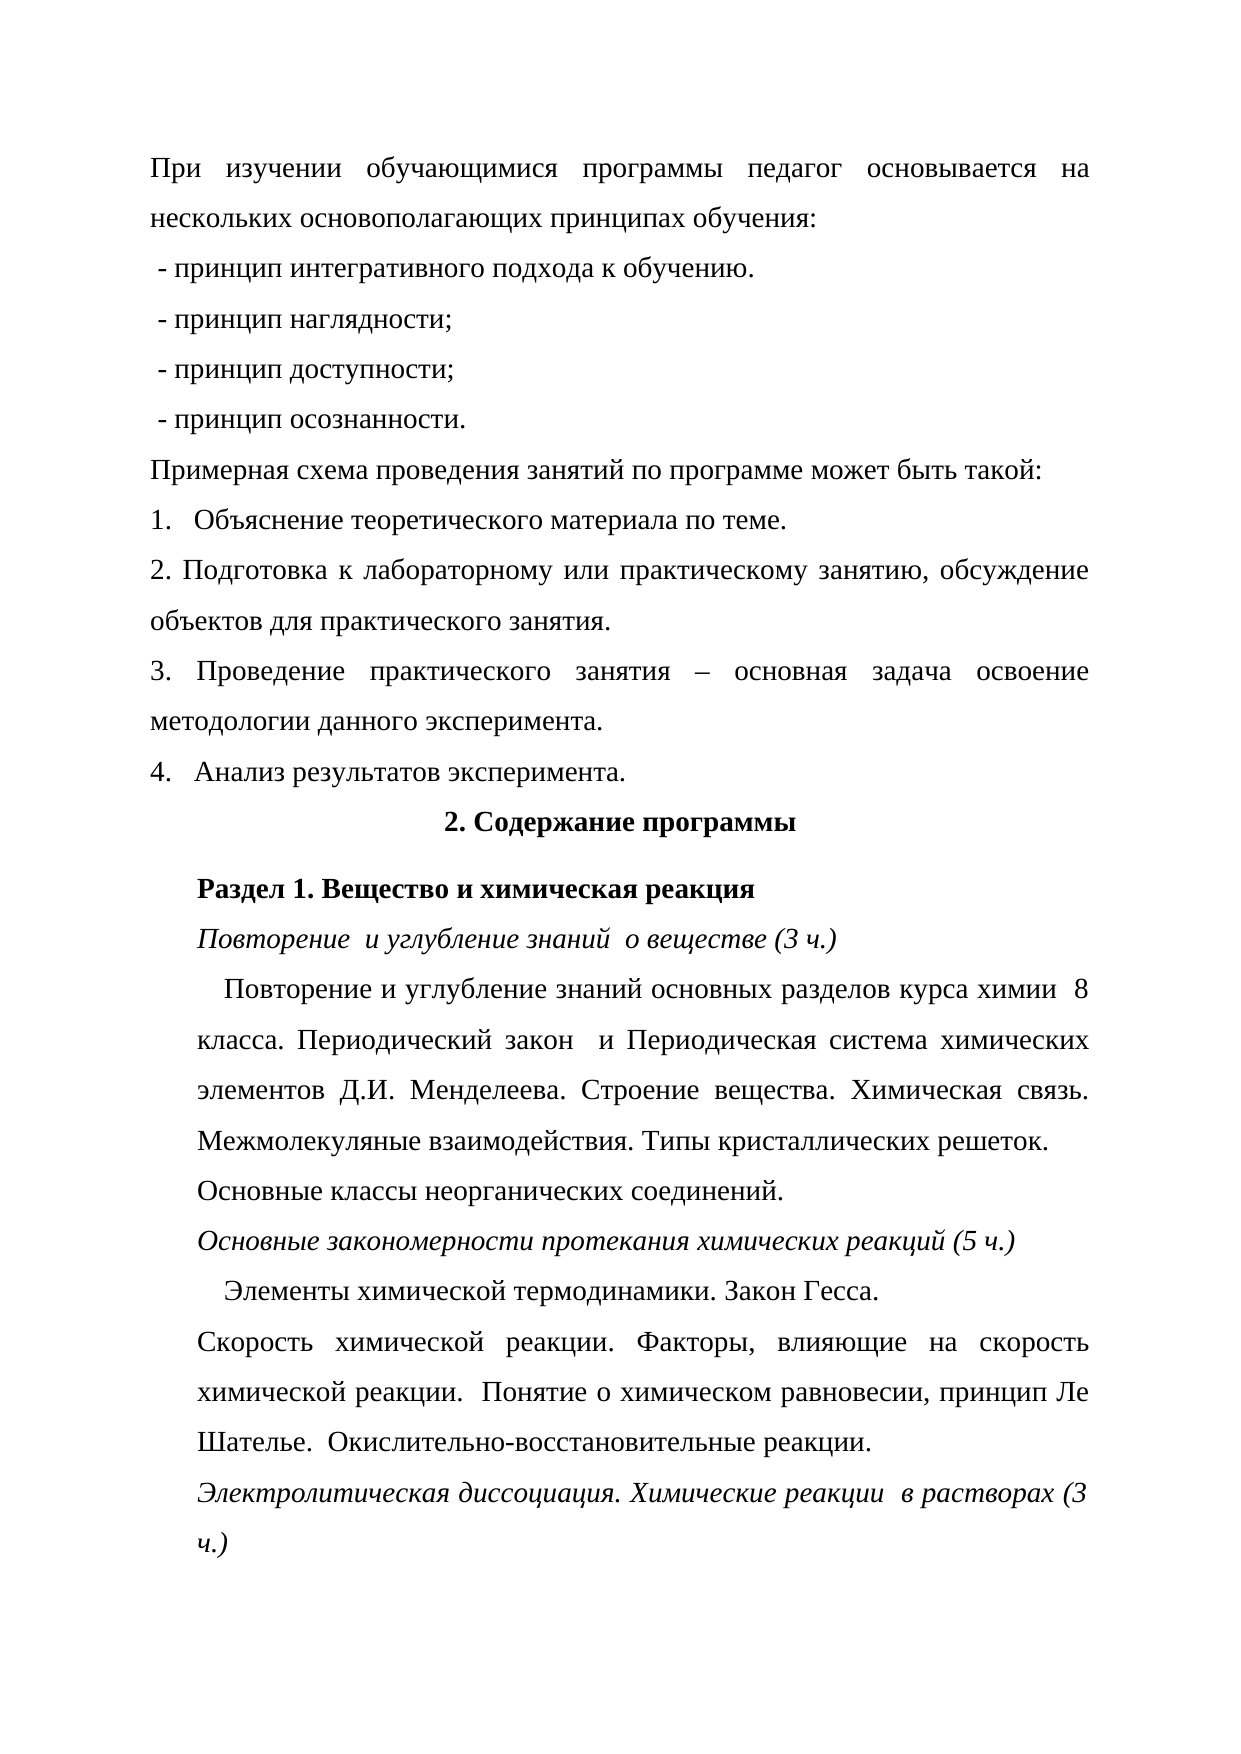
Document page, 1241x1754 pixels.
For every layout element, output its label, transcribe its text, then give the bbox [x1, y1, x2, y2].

text - принцип осознанности. [150, 402, 1090, 435]
text 3. Проведение практического занятия – основная задача освоение методологии данного эксперимента. [150, 653, 1090, 737]
text - принцип доступности; [150, 351, 1090, 385]
text - принцип наглядности; [150, 301, 1090, 334]
text Повторение и углубление знаний основных разделов курса химии 8 класса. Периодический закон и Периодическая система химических элементов Д.И. Менделеева. Строение вещества. Химическая связь. Межмолекуляные взаимодействия. Типы кристаллических решеток. [197, 972, 1090, 1156]
text Элементы химической термодинамики. Закон Гесса. [197, 1273, 1090, 1307]
text Раздел 1. Вещество и химическая реакция [197, 871, 1090, 904]
text Основные закономерности протекания химических реакций (5 ч.) [197, 1223, 1090, 1257]
text 2. Содержание программы [150, 804, 1090, 838]
text Скорость химической реакции. Факторы, влияющие на скорость химической реакции. Понятие о химическом равновесии, принцип Ле Шателье. Окислительно-восстановительные реакции. [197, 1324, 1090, 1458]
text - принцип интегративного подхода к обучению. [150, 251, 1090, 284]
text 1. Объяснение теоретического материала по теме. [150, 502, 1090, 536]
text Электролитическая диссоциация. Химические реакции в растворах (3 ч.) [197, 1475, 1090, 1559]
text 2. Подготовка к лабораторному или практическому занятию, обсуждение объектов для практического занятия. [150, 552, 1090, 636]
text Основные классы неорганических соединений. [197, 1173, 1090, 1206]
text 4. Анализ результатов эксперимента. [150, 754, 1090, 787]
text Повторение и углубление знаний о веществе (3 ч.) [197, 921, 1090, 955]
text Примерная схема проведения занятий по программе может быть такой: [150, 452, 1090, 485]
text При изучении обучающимися программы педагог основывается на нескольких основополагающих принципах обучения: [150, 150, 1090, 234]
